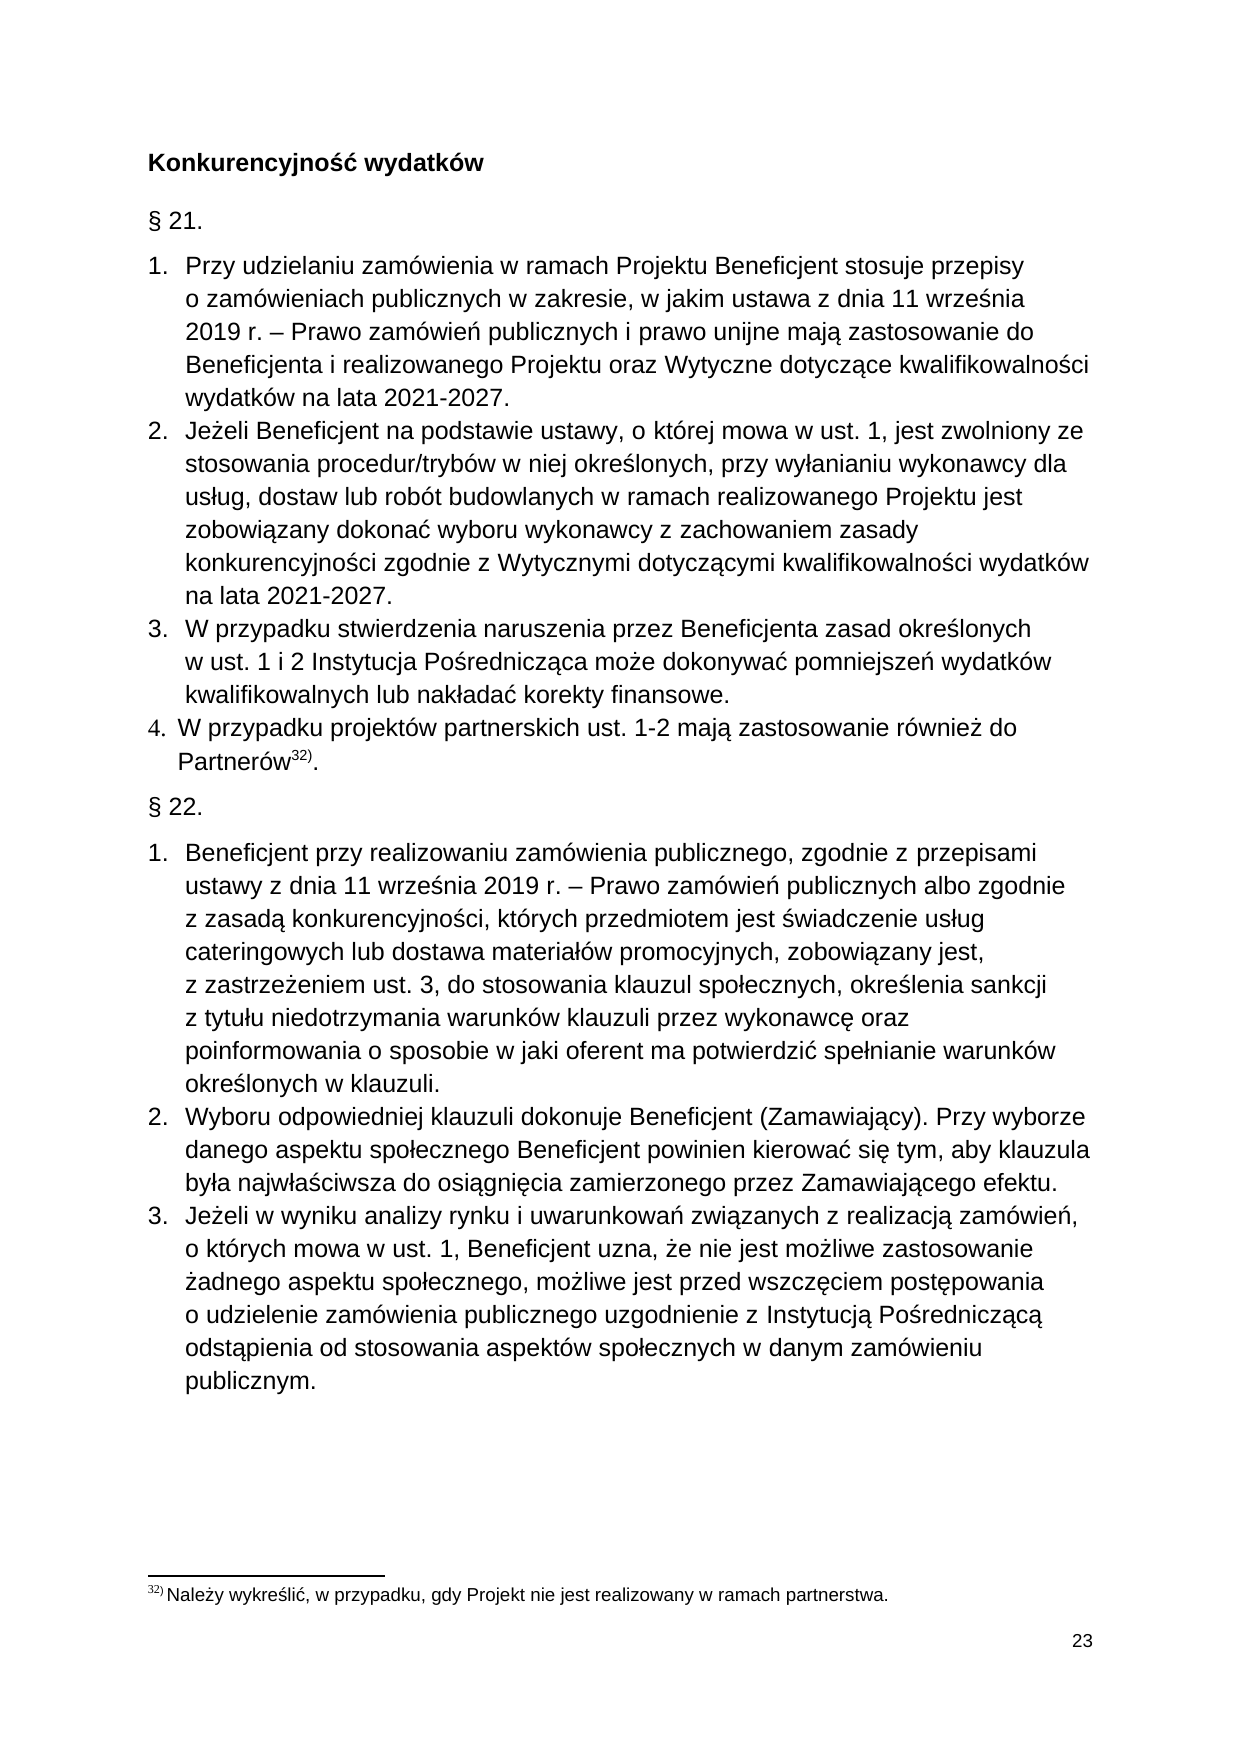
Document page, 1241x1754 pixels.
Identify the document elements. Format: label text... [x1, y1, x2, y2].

list Przy udzielaniu zamówienia w ramach Projektu Beneficjent stosuje przepisy o zamówieniach publicznych w zakresie, w jakim ustawa z dnia 11 września 2019 r. – Prawo zamówień publicznych i prawo unijne mają zastosowanie do Beneficjenta i realizowanego Projektu oraz Wytyczne dotyczące kwalifikowalności wydatków na lata 2021-2027. [148, 251, 1093, 412]
list Jeżeli Beneficjent na podstawie ustawy, o której mowa w ust. 1, jest zwolniony ze stosowania procedur/trybów w niej określonych, przy wyłanianiu wykonawcy dla usług, dostaw lub robót budowlanych w ramach realizowanego Projektu jest zobowiązany dokonać wyboru wykonawcy z zachowaniem zasady konkurencyjności zgodnie z Wytycznymi dotyczącymi kwalifikowalności wydatków na lata 2021-2027. [148, 416, 1093, 610]
list W przypadku projektów partnerskich ust. 1-2 mają zastosowanie również do Partnerów). [148, 713, 1093, 775]
subtitle Konkurencyjność wydatków [148, 148, 1093, 176]
list Jeżeli w wyniku analizy rynku i uwarunkowań związanych z realizacją zamówień, o których mowa w ust. 1, Beneficjent uzna, że nie jest możliwe zastosowanie żadnego aspektu społecznego, możliwe jest przed wszczęciem postępowania o udzielenie zamówienia publicznego uzgodnienie z Instytucją Pośredniczącą odstąpienia od stosowania aspektów społecznych w danym zamówieniu publicznym. [148, 1201, 1093, 1395]
list Beneficjent przy realizowaniu zamówienia publicznego, zgodnie z przepisami ustawy z dnia 11 września 2019 r. – Prawo zamówień publicznych albo zgodnie z zasadą konkurencyjności, których przedmiotem jest świadczenie usług cateringowych lub dostawa materiałów promocyjnych, zobowiązany jest, z zastrzeżeniem ust. 3, do stosowania klauzul społecznych, określenia sankcji z tytułu niedotrzymania warunków klauzuli przez wykonawcę oraz poinformowania o sposobie w jaki oferent ma potwierdzić spełnianie warunków określonych w klauzuli. [148, 838, 1093, 1097]
subtitle § 22. [148, 792, 1093, 821]
subtitle § 21. [148, 206, 1093, 234]
list Wyboru odpowiedniej klauzuli dokonuje Beneficjent (Zamawiający). Przy wyborze danego aspektu społecznego Beneficjent powinien kierować się tym, aby klauzula była najwłaściwsza do osiągnięcia zamierzonego przez Zamawiającego efektu. [148, 1102, 1093, 1197]
list W przypadku stwierdzenia naruszenia przez Beneficjenta zasad określonych w ust. 1 i 2 Instytucja Pośrednicząca może dokonywać pomniejszeń wydatków kwalifikowalnych lub nakładać korekty finansowe. [148, 614, 1093, 709]
